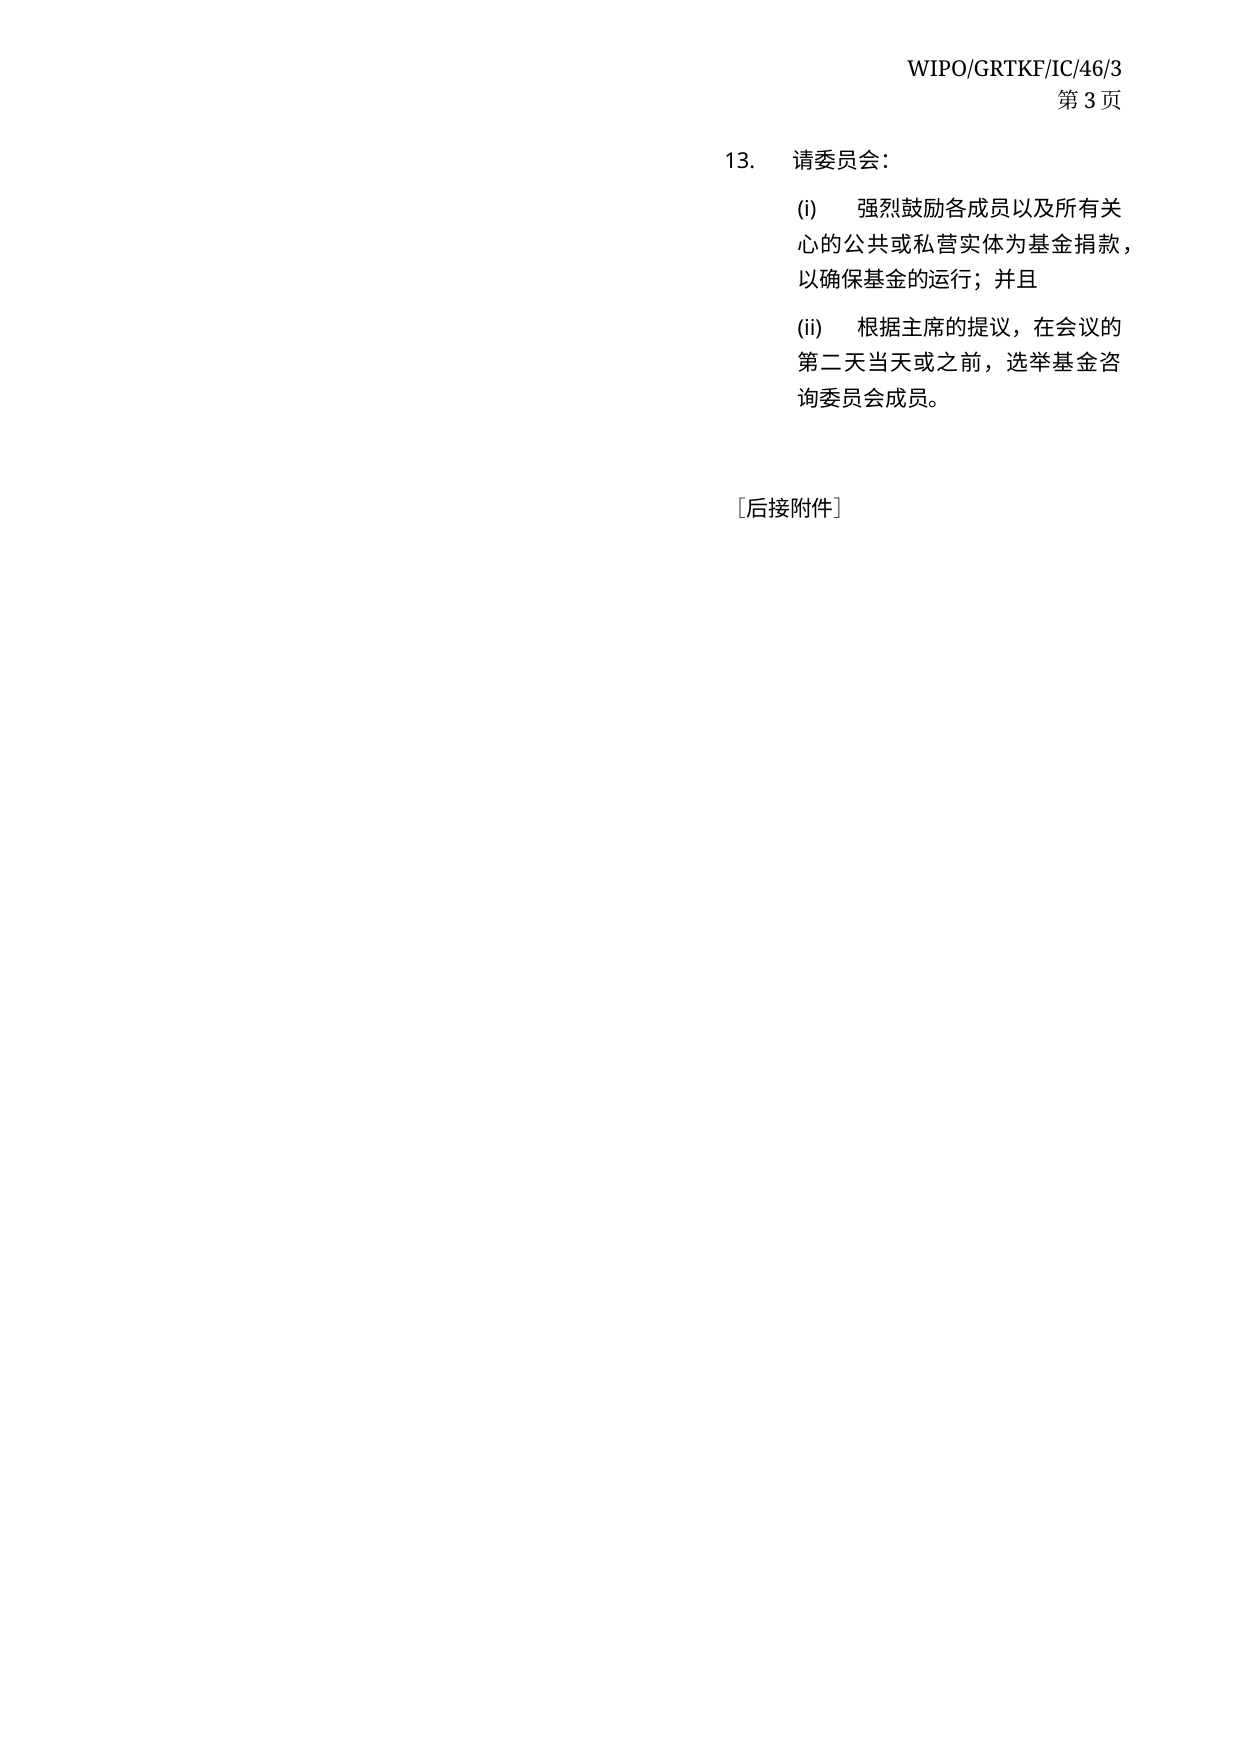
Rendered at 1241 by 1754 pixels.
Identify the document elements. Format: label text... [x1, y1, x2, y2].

text (i) 强烈鼓励各成员以及所有关心的公共或私营实体为基金捐款，以确保基金的运行；并且 [797, 187, 1122, 294]
text ［后接附件］ [724, 487, 1122, 523]
list 请委员会： [724, 139, 1122, 175]
text (ii) 根据主席的提议，在会议的第二天当天或之前，选举基金咨询委员会成员。 [797, 306, 1122, 412]
